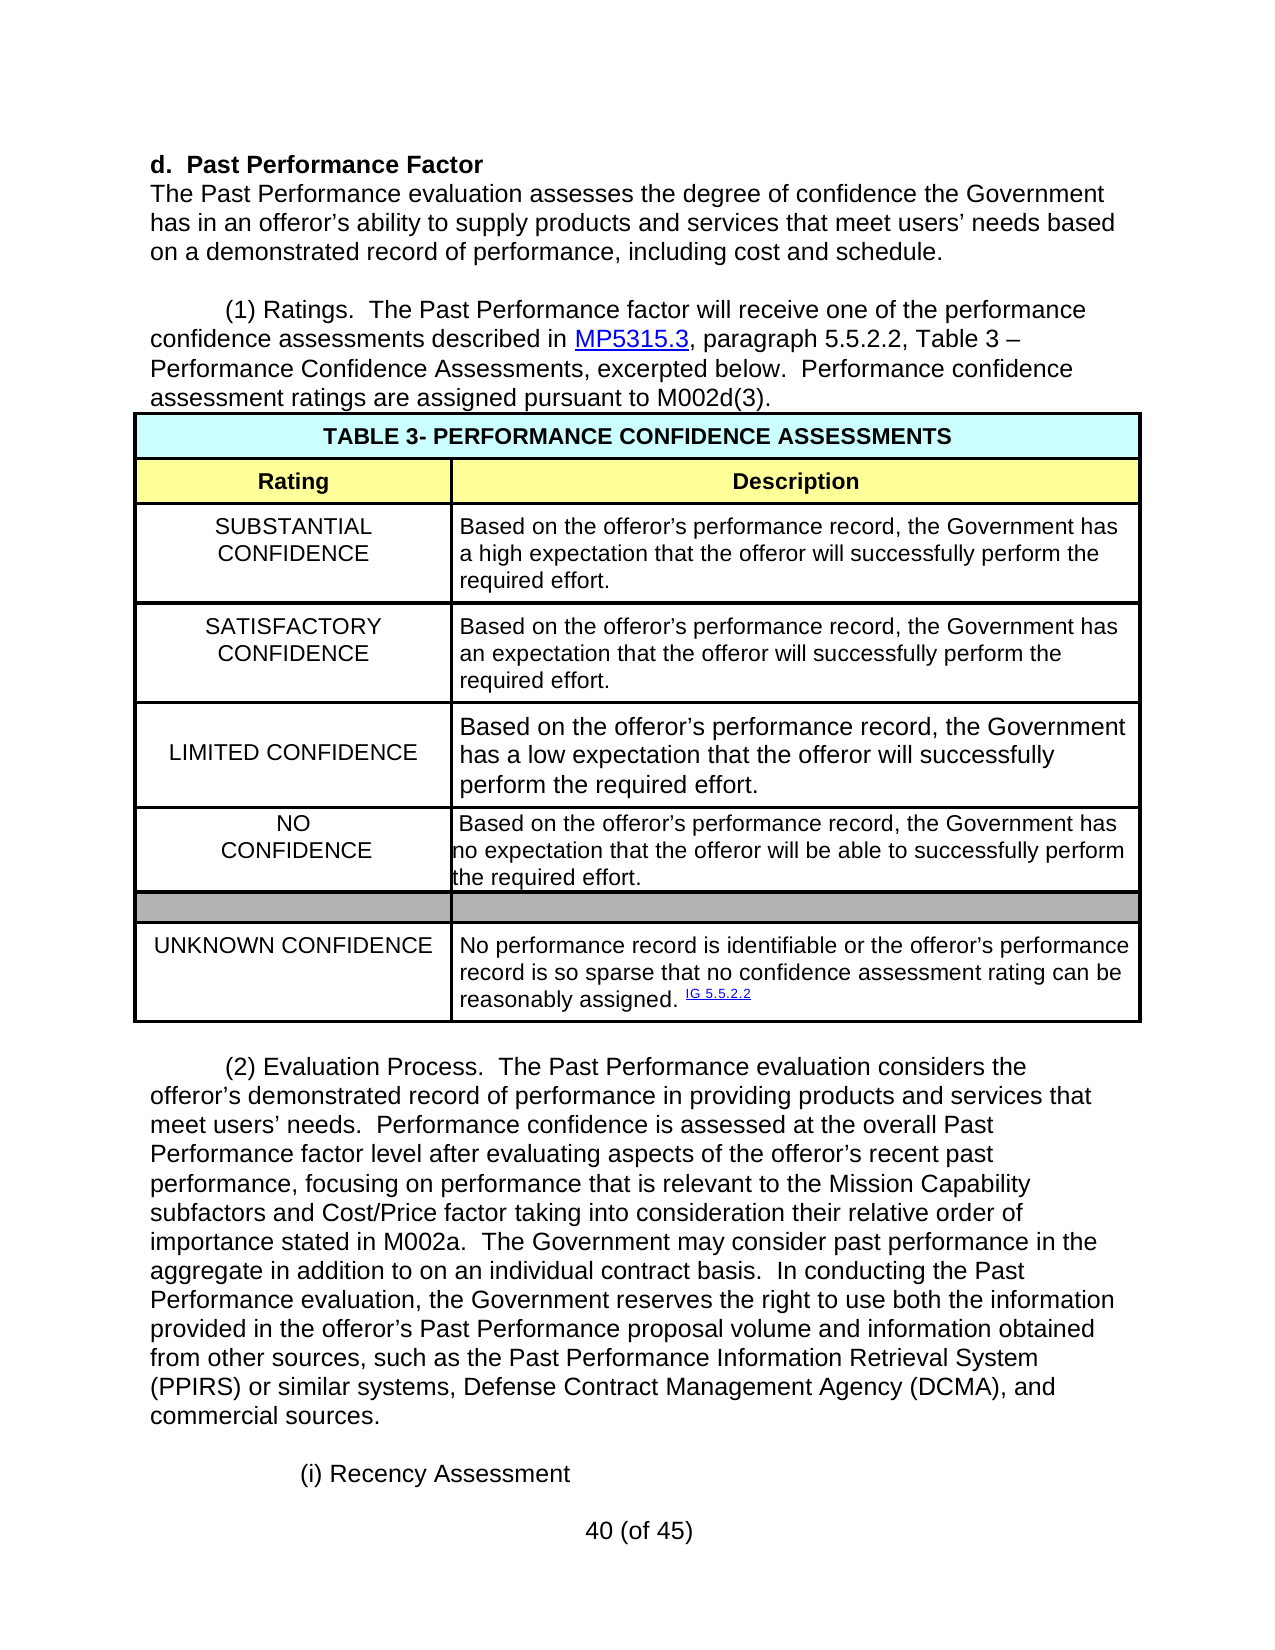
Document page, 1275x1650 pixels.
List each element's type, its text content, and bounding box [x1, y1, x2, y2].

table_cell [453, 894, 1138, 921]
table_cell Based on the offeror’s performance record, the Government has a high expectation that the offeror will successfully perform the required effort. [453, 505, 1138, 601]
text The Past Performance evaluation assesses the degree of confidence the Government has in an offeror’s ability to supply products and services that meet users’ needs based on a demonstrated record of performance, including cost and schedule. [150, 179, 1125, 266]
table_cell Based on the offeror’s performance record, the Government has no expectation that the offeror will be able to successfully perform the required effort. [453, 809, 1138, 890]
table_cell Rating [137, 460, 450, 502]
table_cell Based on the offeror’s performance record, the Government has a low expectation that the offeror will successfully perform the required effort. [453, 704, 1138, 806]
table_cell UNKNOWN CONFIDENCE [137, 924, 450, 1020]
text (1) Ratings. The Past Performance factor will receive one of the performance confidence assessments described in MP5315.3, paragraph 5.5.2.2, Table 3 – Performance Confidence Assessments, excerpted below. Performance confidence assessment ratings are assigned pursuant to M002d(3). [150, 295, 1125, 412]
table_cell SUBSTANTIAL CONFIDENCE [137, 505, 450, 601]
table_cell No performance record is identifiable or the offeror’s performance record is so sparse that no confidence assessment rating can be reasonably assigned. IG 5.5.2.2 [453, 924, 1138, 1020]
table_cell [137, 894, 450, 921]
table_cell NO CONFIDENCE [137, 809, 450, 890]
table_cell Based on the offeror’s performance record, the Government has an expectation that the offeror will successfully perform the required effort. [453, 605, 1138, 701]
table_cell SATISFACTORY CONFIDENCE [137, 605, 450, 701]
text (i) Recency Assessment [225, 1459, 1125, 1488]
text (2) Evaluation Process. The Past Performance evaluation considers the offeror’s demonstrated record of performance in providing products and services that meet users’ needs. Performance confidence is assessed at the overall Past Performance factor level after evaluating aspects of the offeror’s recent past performance, focusing on performance that is relevant to the Mission Capability subfactors and Cost/Price factor (generally, tailor as applicable) taking into consideration their relative order of importance stated in M002a. (Consider whether this next sentence is appropriate for your acquisition. See Guide Section 2.4.3.4 for additional guidance.) The Government may consider past performance in the aggregate in addition to on an individual contract basis. In conducting the Past Performance evaluation, the Government reserves the right to use both the information provided in the offeror’s Past Performance proposal volume and information obtained from other sources, such as the Past Performance Information Retrieval System (PPIRS) or similar systems, Defense Contract Management Agency (DCMA), and commercial sources. [150, 1052, 1125, 1430]
subtitle d. Past Performance Factor [150, 150, 1125, 179]
table_header TABLE 3- PERFORMANCE CONFIDENCE ASSESSMENTS [137, 415, 1138, 457]
table_cell LIMITED CONFIDENCE [137, 704, 450, 806]
table_cell Description [453, 460, 1138, 502]
